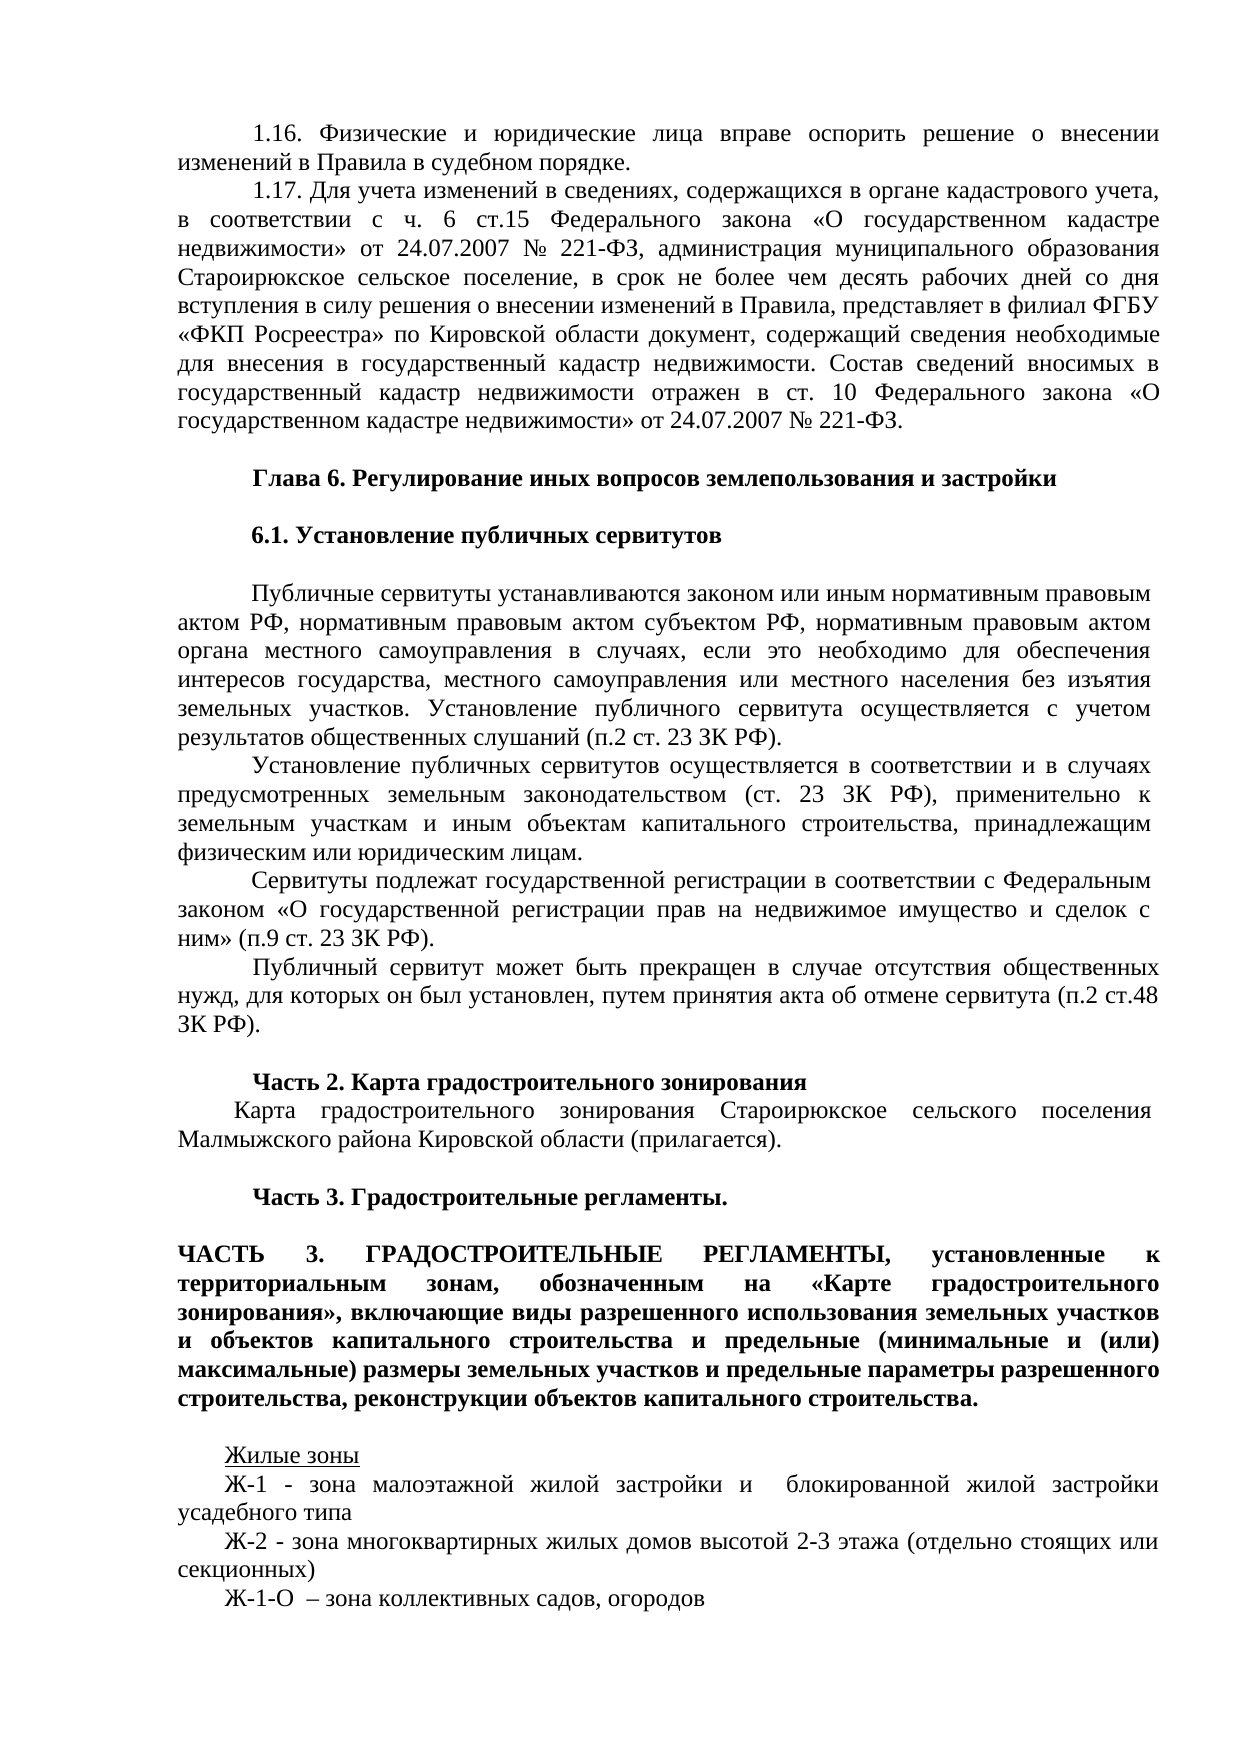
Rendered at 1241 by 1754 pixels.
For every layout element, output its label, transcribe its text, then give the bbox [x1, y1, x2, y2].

text Карта градостроительного зонирования Староирюкское сельского поселения Малмыжского района Кировской области (прилагается). [177, 1096, 1152, 1153]
text Ж-1 - зона малоэтажной жилой застройки и блокированной жилой застройки усадебного типа [177, 1469, 1160, 1526]
text 1.16. Физические и юридические лица вправе оспорить решение о внесении изменений в Правила в судебном порядке. [177, 118, 1160, 176]
text Глава 6. Регулирование иных вопросов землепользования и застройки [177, 463, 1103, 492]
text Часть 2. Карта градостроительного зонирования [177, 1067, 1160, 1096]
text Установление публичных сервитутов осуществляется в соответствии и в случаях предусмотренных земельным законодательством (ст. 23 ЗК РФ), применительно к земельным участкам и иным объектам капитального строительства, принадлежащим физическим или юридическим лицам. [177, 751, 1152, 866]
text Публичные сервитуты устанавливаются законом или иным нормативным правовым актом РФ, нормативным правовым актом субъектом РФ, нормативным правовым актом органа местного самоуправления в случаях, если это необходимо для обеспечения интересов государства, местного самоуправления или местного населения без изъятия земельных участков. Установление публичного сервитута осуществляется с учетом результатов общественных слушаний (п.2 ст. 23 ЗК РФ). [177, 578, 1152, 751]
text 6.1. Установление публичных сервитутов [177, 521, 1152, 549]
text Сервитуты подлежат государственной регистрации в соответствии с Федеральным законом «О государственной регистрации прав на недвижимое имущество и сделок с ним» (п.9 ст. 23 ЗК РФ). [177, 866, 1152, 952]
text Ж-2 - зона многоквартирных жилых домов высотой 2-3 этажа (отдельно стоящих или секционных) [177, 1526, 1160, 1583]
subtitle Жилые зоны [177, 1441, 1160, 1469]
text Публичный сервитут может быть прекращен в случае отсутствия общественных нужд, для которых он был установлен, путем принятия акта об отмене сервитута (п.2 ст.48 ЗК РФ). [177, 952, 1160, 1038]
text Часть 3. Градостроительные регламенты. [177, 1182, 1160, 1211]
text Ж-1-О – зона коллективных садов, огородов [177, 1583, 1160, 1612]
text ЧАСТЬ 3. ГРАДОСТРОИТЕЛЬНЫЕ РЕГЛАМЕНТЫ, установленные к территориальным зонам, обозначенным на «Карте градостроительного зонирования», включающие виды разрешенного использования земельных участков и объектов капитального строительства и предельные (минимальные и (или) максимальные) размеры земельных участков и предельные параметры разрешенного строительства, реконструкции объектов капитального строительства. [177, 1239, 1160, 1412]
text 1.17. Для учета изменений в сведениях, содержащихся в органе кадастрового учета, в соответствии с ч. 6 ст.15 Федерального закона «О государственном кадастре недвижимости» от 24.07.2007 № 221-ФЗ, администрация муниципального образования Староирюкское сельское поселение, в срок не более чем десять рабочих дней со дня вступления в силу решения о внесении изменений в Правила, представляет в филиал ФГБУ «ФКП Росреестра» по Кировской области документ, содержащий сведения необходимые для внесения в государственный кадастр недвижимости. Состав сведений вносимых в государственный кадастр недвижимости отражен в ст. 10 Федерального закона «О государственном кадастре недвижимости» от 24.07.2007 № 221-ФЗ. [177, 176, 1160, 434]
